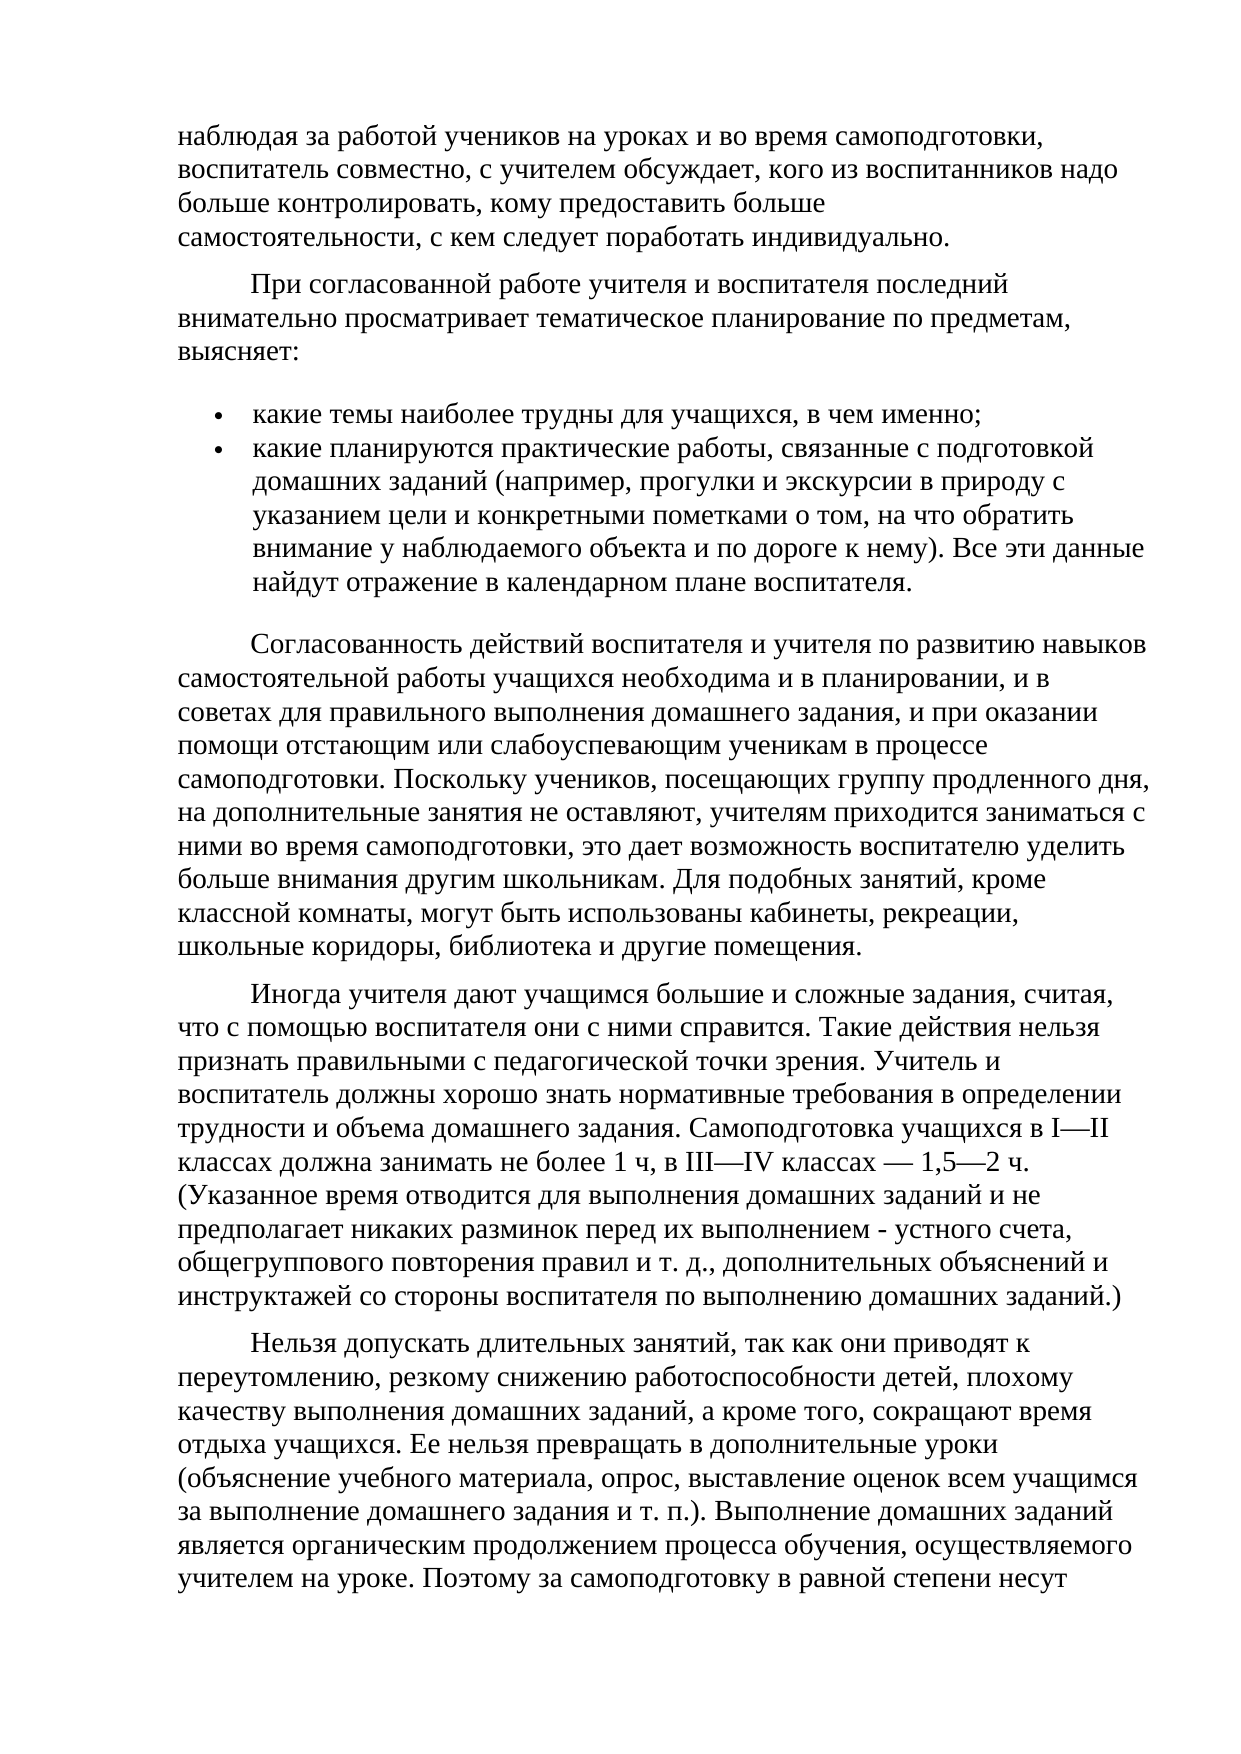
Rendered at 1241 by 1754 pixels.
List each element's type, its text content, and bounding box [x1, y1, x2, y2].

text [177, 118, 1152, 252]
list какие планируются практические работы, связанные с подготовкой домашних заданий (например, прогулки и экскурсии в природу с указанием цели и конкретными пометками о том, на что обратить внимание у наблюдаемого объекта и по дороге к нему). Все эти данные найдут отражение в календарном плане воспитателя. [215, 430, 1152, 597]
list какие темы наиболее трудны для учащихся, в чем именно; [215, 396, 1152, 430]
text При согласованной работе учителя и воспитателя последний внимательно просматривает тематическое планирование по предметам, выясняет: [177, 266, 1152, 367]
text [177, 1326, 1152, 1594]
text Иногда учителя дают учащимся большие и сложные задания, считая, что с помощью воспитателя они с ними справится. Такие действия нельзя признать правильными с педагогической точки зрения. Учитель и воспитатель должны хорошо знать нормативные требования в определении трудности и объема домашнего задания. Самоподготовка учащихся в I—II классах должна занимать не более 1 ч, в III—IV классах — 1,5—2 ч. (Указанное время отводится для выполнения домашних заданий и не предполагает никаких разминок перед их выполнением - устного счета, общегруппового повторения правил и т. д., дополнительных объяснений и инструктажей со стороны воспитателя по выполнению домашних заданий.) [177, 976, 1152, 1311]
text Согласованность действий воспитателя и учителя по развитию навыков самостоятельной работы учащихся необходима и в планировании, и в советах для правильного выполнения домашнего задания, и при оказании помощи отстающим или слабоуспевающим ученикам в процессе самоподготовки. Поскольку учеников, посещающих группу продленного дня, на дополнительные занятия не оставляют, учителям приходится заниматься с ними во время самоподготовки, это дает возможность воспитателю уделить больше внимания другим школьникам. Для подобных занятий, кроме классной комнаты, могут быть использованы кабинеты, рекреации, школьные коридоры, библиотека и другие помещения. [177, 627, 1152, 962]
